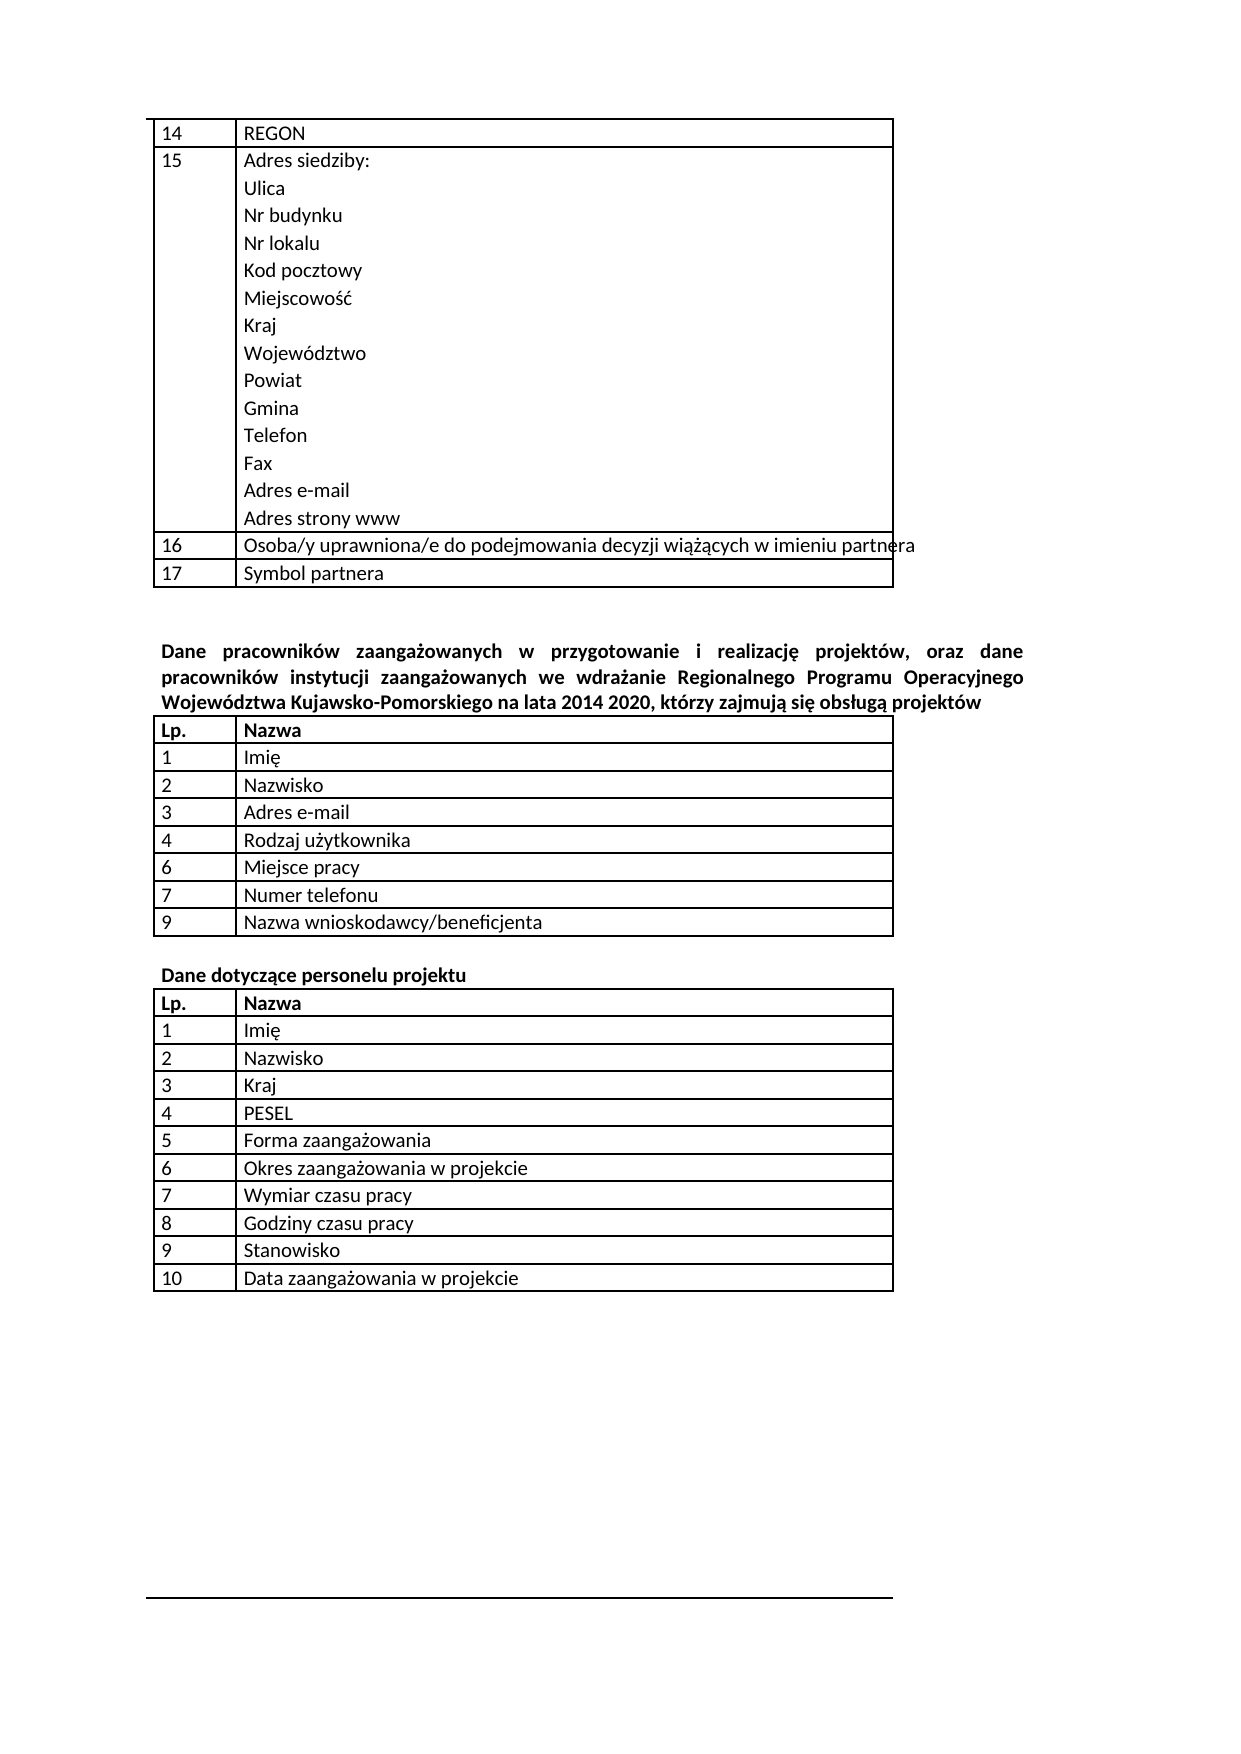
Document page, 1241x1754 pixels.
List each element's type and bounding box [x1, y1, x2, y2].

table_header [146, 120, 893, 1597]
